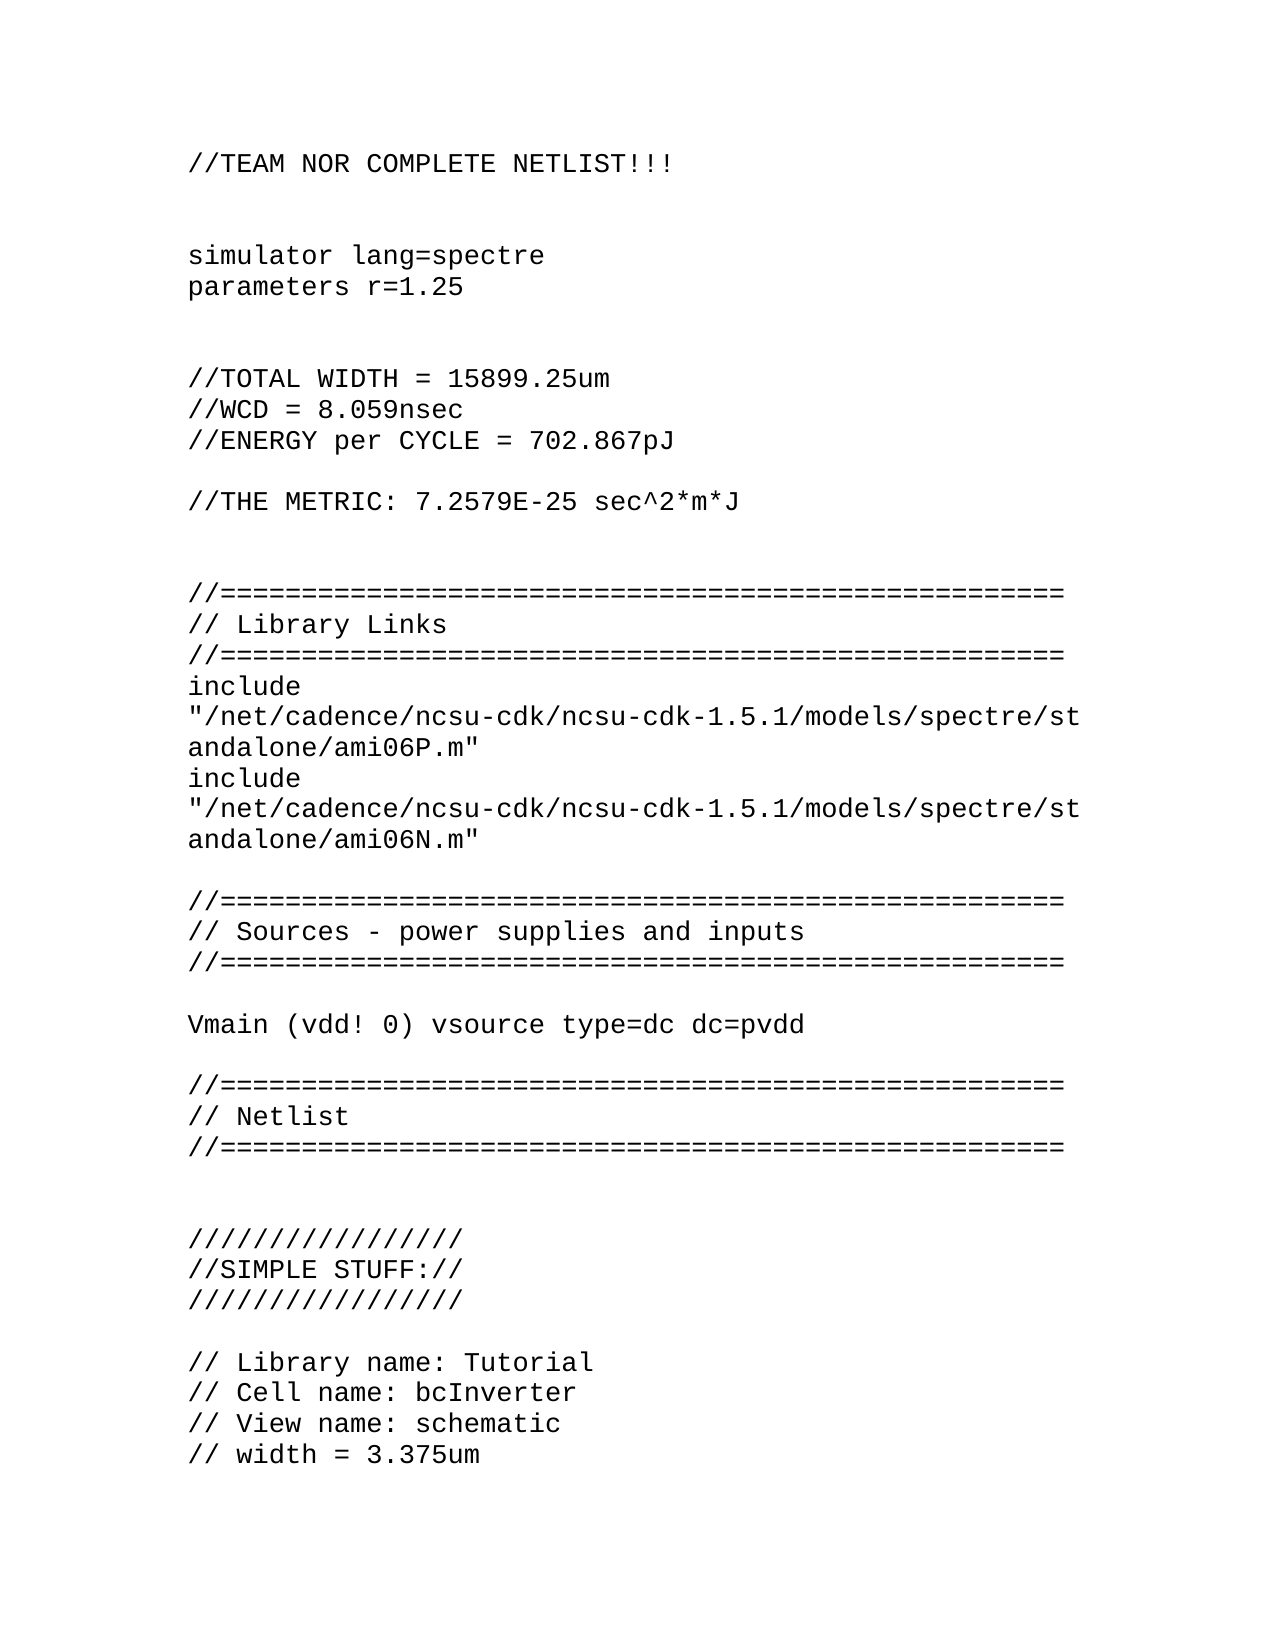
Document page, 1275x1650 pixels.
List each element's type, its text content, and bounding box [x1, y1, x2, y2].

text //==================================================== [187, 949, 1087, 980]
text //TOTAL WIDTH = 15899.25um [187, 365, 1087, 396]
text //WCD = 8.059nsec [187, 396, 1087, 427]
text //==================================================== [187, 887, 1087, 918]
text Vmain (vdd! 0) vsource type=dc dc=pvdd [187, 1010, 1087, 1041]
text //THE METRIC: 7.2579E-25 sec^2*m*J [187, 488, 1087, 519]
text ///////////////// [187, 1287, 1087, 1318]
text simulator lang=spectre [187, 242, 1087, 273]
text include "/net/cadence/ncsu-cdk/ncsu-cdk-1.5.1/models/spectre/standalone/ami06N.m" [187, 764, 1087, 857]
text // Sources - power supplies and inputs [187, 918, 1087, 949]
text //SIMPLE STUFF:// [187, 1256, 1087, 1287]
text // Netlist [187, 1103, 1087, 1133]
text // width = 3.375um [187, 1441, 1087, 1471]
text ///////////////// [187, 1226, 1087, 1256]
text parameters r=1.25 [187, 273, 1087, 304]
text // Library Links [187, 611, 1087, 642]
text // Library name: Tutorial [187, 1348, 1087, 1379]
text //ENERGY per CYCLE = 702.867pJ [187, 427, 1087, 457]
text //==================================================== [187, 642, 1087, 672]
text //==================================================== [187, 580, 1087, 611]
text // Cell name: bcInverter [187, 1379, 1087, 1410]
text //TEAM NOR COMPLETE NETLIST!!! [187, 150, 1087, 181]
text // View name: schematic [187, 1410, 1087, 1441]
text //==================================================== [187, 1133, 1087, 1164]
text //==================================================== [187, 1072, 1087, 1103]
text include "/net/cadence/ncsu-cdk/ncsu-cdk-1.5.1/models/spectre/standalone/ami06P.m" [187, 672, 1087, 764]
